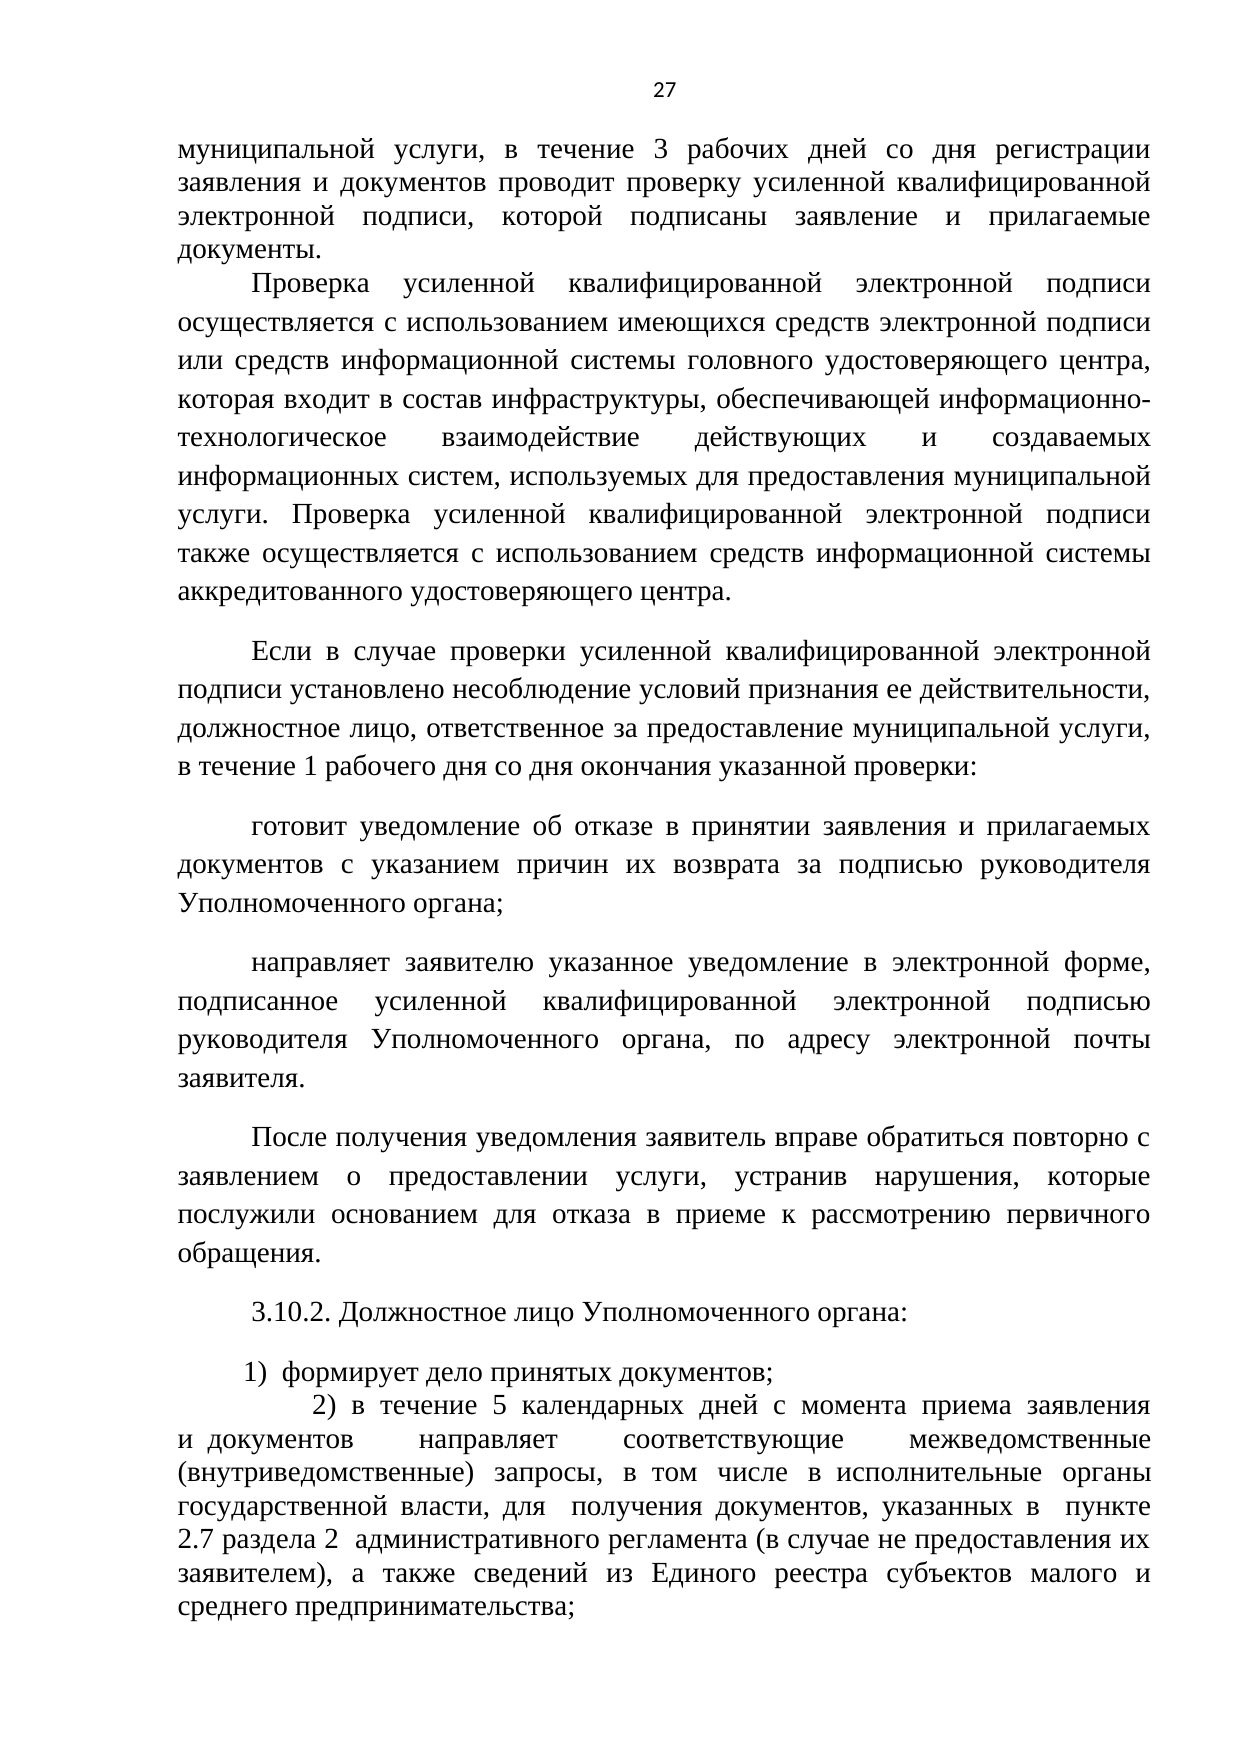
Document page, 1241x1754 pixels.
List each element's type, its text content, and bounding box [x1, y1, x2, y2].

text направляет заявителю указанное уведомление в электронной форме, подписанное усиленной квалифицированной электронной подписью руководителя Уполномоченного органа, по адресу электронной почты заявителя. [177, 944, 1152, 1093]
text Проверка усиленной квалифицированной электронной подписи осуществляется с использованием имеющихся средств электронной подписи или средств информационной системы головного удостоверяющего центра, которая входит в состав инфраструктуры, обеспечивающей информационно-технологическое взаимодействие действующих и создаваемых информационных систем, используемых для предоставления муниципальной услуги. Проверка усиленной квалифицированной электронной подписи также осуществляется с использованием средств информационной системы аккредитованного удостоверяющего центра. [177, 265, 1152, 607]
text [177, 131, 1152, 265]
text 3.10.2. Должностное лицо Уполномоченного органа: [177, 1294, 1152, 1328]
text готовит уведомление об отказе в принятии заявления и прилагаемых документов с указанием причин их возврата за подписью руководителя Уполномоченного органа; [177, 808, 1152, 918]
text 2) в течение 5 календарных дней с момента приема заявления и документов направляет соответствующие межведомственные (внутриведомственные) запросы, в том числе в исполнительные органы государственной власти, для получения документов, указанных в пункте 2.7 раздела 2 административного регламента (в случае не предоставления их заявителем), а также сведений из Единого реестра субъектов малого и среднего предпринимательства; [177, 1387, 1152, 1622]
text Если в случае проверки усиленной квалифицированной электронной подписи установлено несоблюдение условий признания ее действительности, должностное лицо, ответственное за предоставление муниципальной услуги, в течение 1 рабочего дня со дня окончания указанной проверки: [177, 633, 1152, 782]
text После получения уведомления заявитель вправе обратиться повторно с заявлением о предоставлении услуги, устранив нарушения, которые послужили основанием для отказа в приеме к рассмотрению первичного обращения. [177, 1119, 1152, 1268]
text 1) формирует дело принятых документов; [177, 1354, 1152, 1387]
